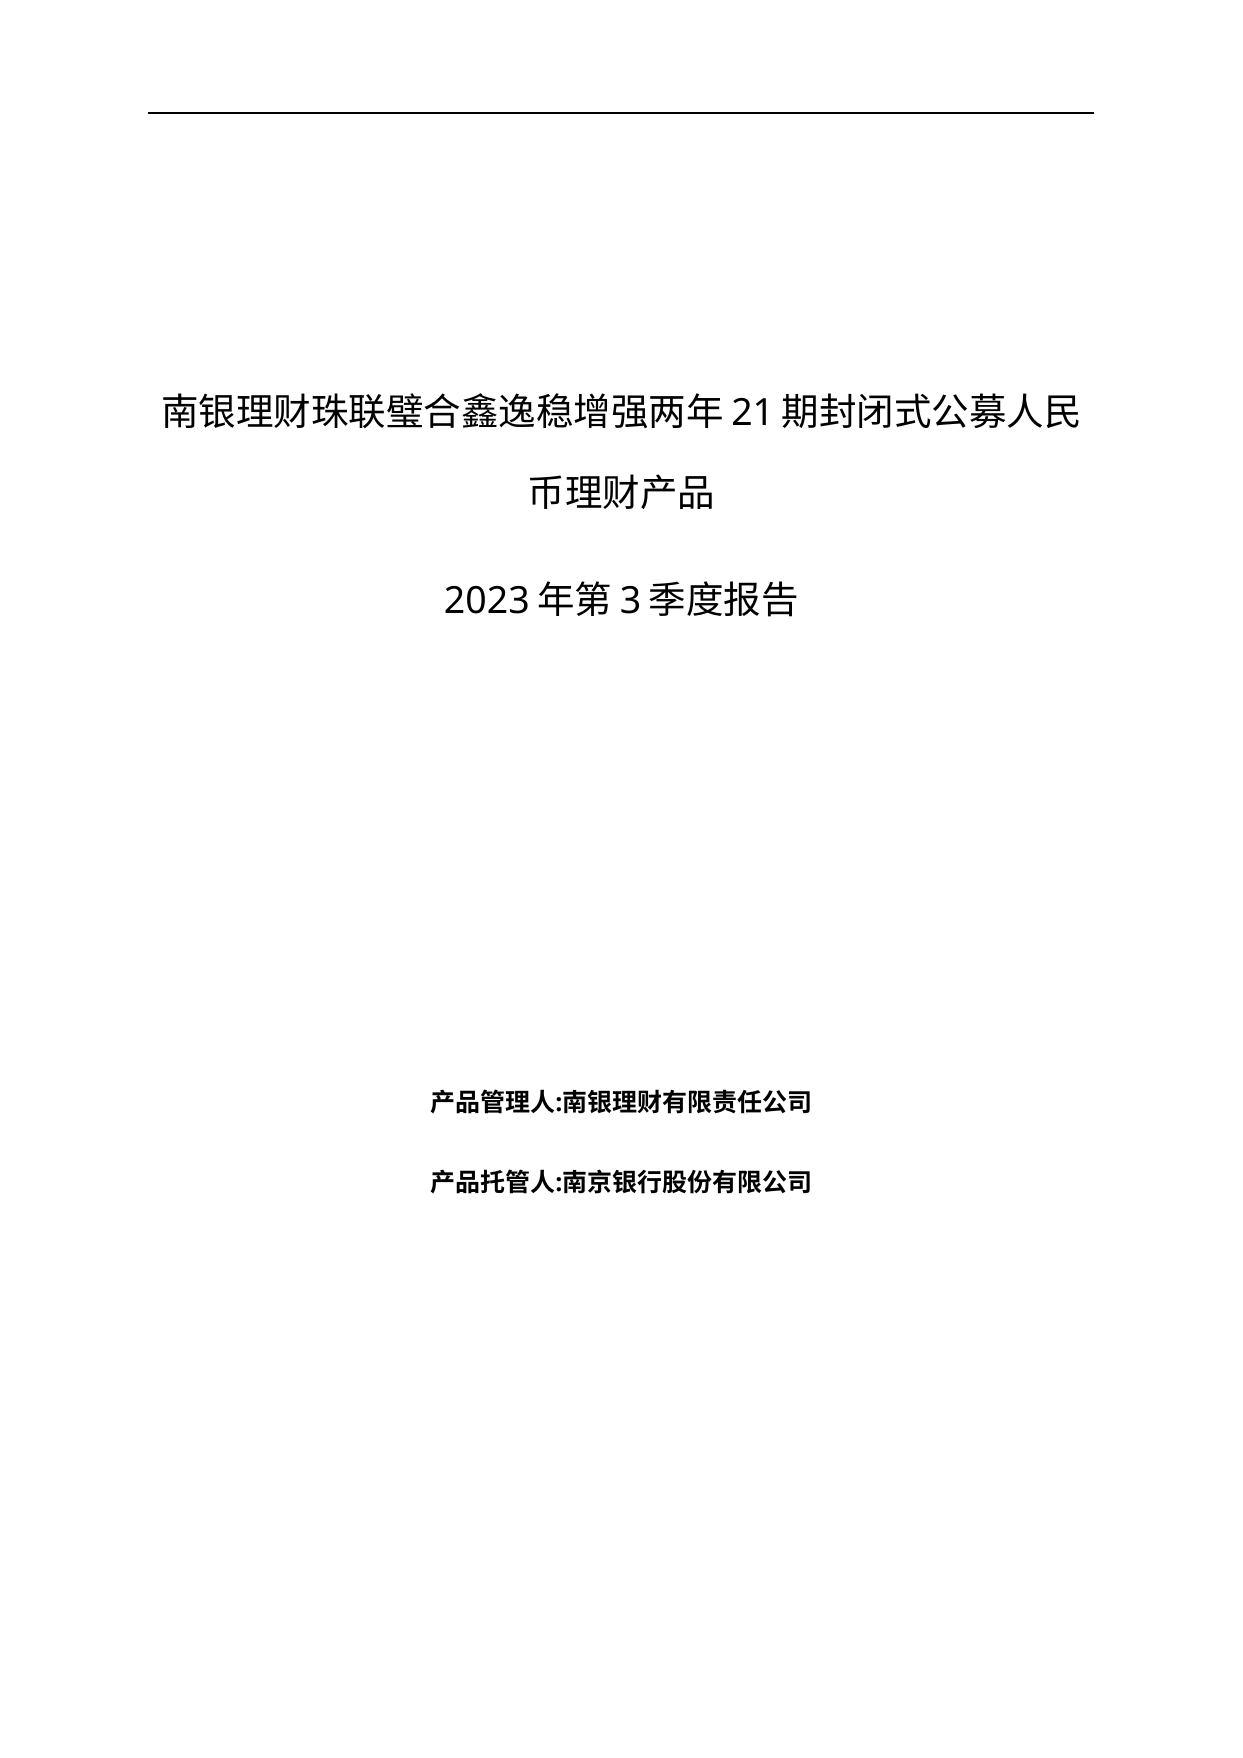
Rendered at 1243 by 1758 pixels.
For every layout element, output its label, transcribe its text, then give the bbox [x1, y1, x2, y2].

text 产品管理人:南银理财有限责任公司 [148, 1083, 1094, 1119]
text 产品托管人:南京银行股份有限公司 [148, 1162, 1094, 1198]
text 南银理财珠联璧合鑫逸稳增强两年21期封闭式公募人民币理财产品 [148, 382, 1094, 518]
text 2023年第3季度报告 [148, 570, 1094, 624]
